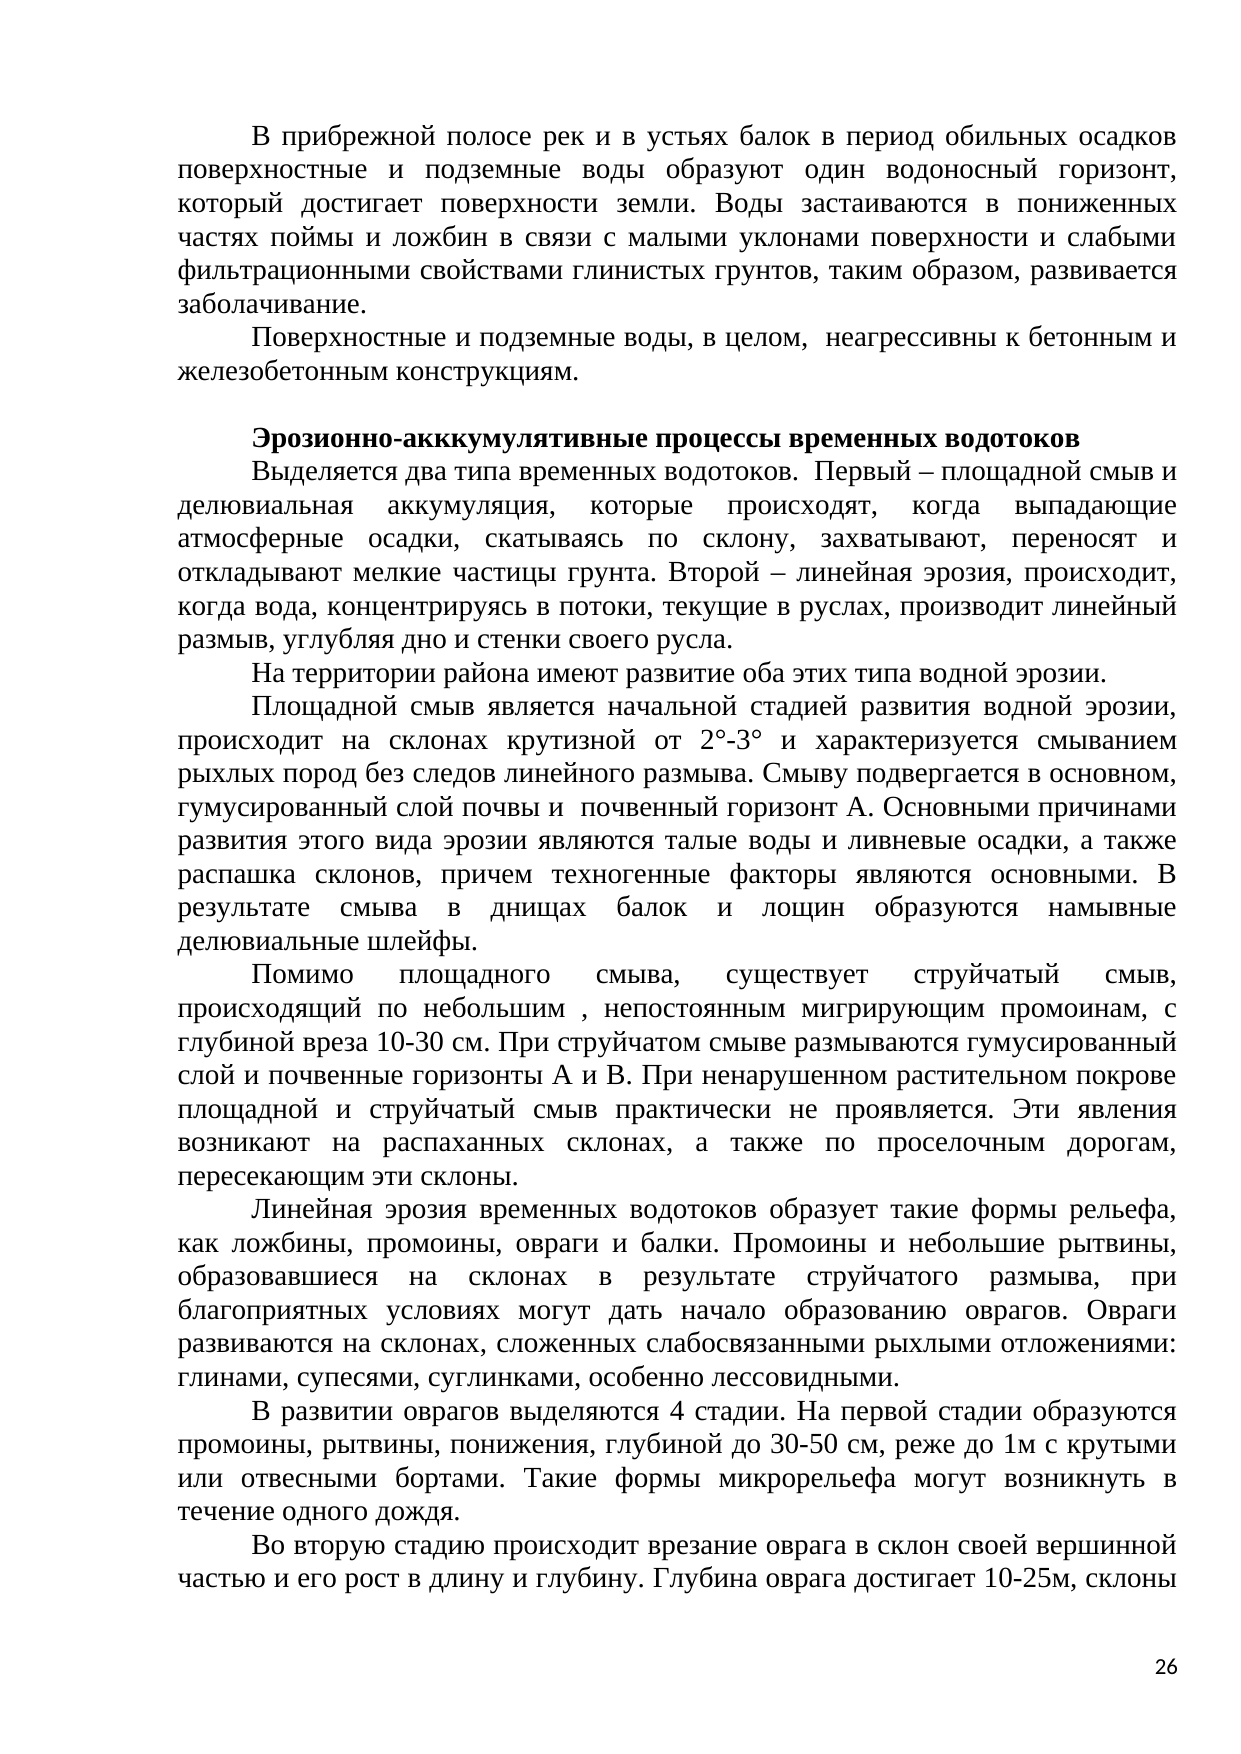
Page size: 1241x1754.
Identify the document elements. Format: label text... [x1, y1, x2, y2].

list Линейная эрозия временных водотоков образует такие формы рельефа, как ложбины, промоины, овраги и балки. Промоины и небольшие рытвины, образовавшиеся на склонах в результате струйчатого размыва, при благоприятных условиях могут дать начало образованию оврагов. Овраги развиваются на склонах, сложенных слабосвязанными рыхлыми отложениями: глинами, супесями, суглинками, особенно лессовидными. [177, 1191, 1178, 1393]
list В прибрежной полосе рек и в устьях балок в период обильных осадков поверхностные и подземные воды образуют один водоносный горизонт, который достигает поверхности земли. Воды застаиваются в пониженных частях поймы и ложбин в связи с малыми уклонами поверхности и слабыми фильтрационными свойствами глинистых грунтов, таким образом, развивается заболачивание. [177, 118, 1178, 319]
list Помимо площадного смыва, существует струйчатый смыв, происходящий по небольшим , непостоянным мигрирующим промоинам, с глубиной вреза 10-30 см. При струйчатом смыве размываются гумусированный слой и почвенные горизонты А и В. При ненарушенном растительном покрове площадной и струйчатый смыв практически не проявляется. Эти явления возникают на распаханных склонах, а также по проселочным дорогам, пересекающим эти склоны. [177, 957, 1178, 1191]
list Площадной смыв является начальной стадией развития водной эрозии, происходит на склонах крутизной от 2°-3° и характеризуется смыванием рыхлых пород без следов линейного размыва. Смыву подвергается в основном, гумусированный слой почвы и почвенный горизонт А. Основными причинами развития этого вида эрозии являются талые воды и ливневые осадки, а также распашка склонов, причем техногенные факторы являются основными. В результате смыва в днищах балок и лощин образуются намывные делювиальные шлейфы. [177, 688, 1178, 957]
list Эрозионно-акккумулятивные процессы временных водотоков [177, 420, 1178, 453]
list В развитии оврагов выделяются 4 стадии. На первой стадии образуются промоины, рытвины, понижения, глубиной до 30-50 см, реже до 1м с крутыми или отвесными бортами. Такие формы микрорельефа могут возникнуть в течение одного дождя. [177, 1393, 1178, 1527]
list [177, 1527, 1178, 1594]
list Поверхностные и подземные воды, в целом, неагрессивны к бетонным и железобетонным конструкциям. [177, 319, 1178, 386]
list На территории района имеют развитие оба этих типа водной эрозии. [177, 655, 1178, 688]
list Выделяется два типа временных водотоков. Первый – площадной смыв и делювиальная аккумуляция, которые происходят, когда выпадающие атмосферные осадки, скатываясь по склону, захватывают, переносят и откладывают мелкие частицы грунта. Второй – линейная эрозия, происходит, когда вода, концентрируясь в потоки, текущие в руслах, производит линейный размыв, углубляя дно и стенки своего русла. [177, 453, 1178, 655]
